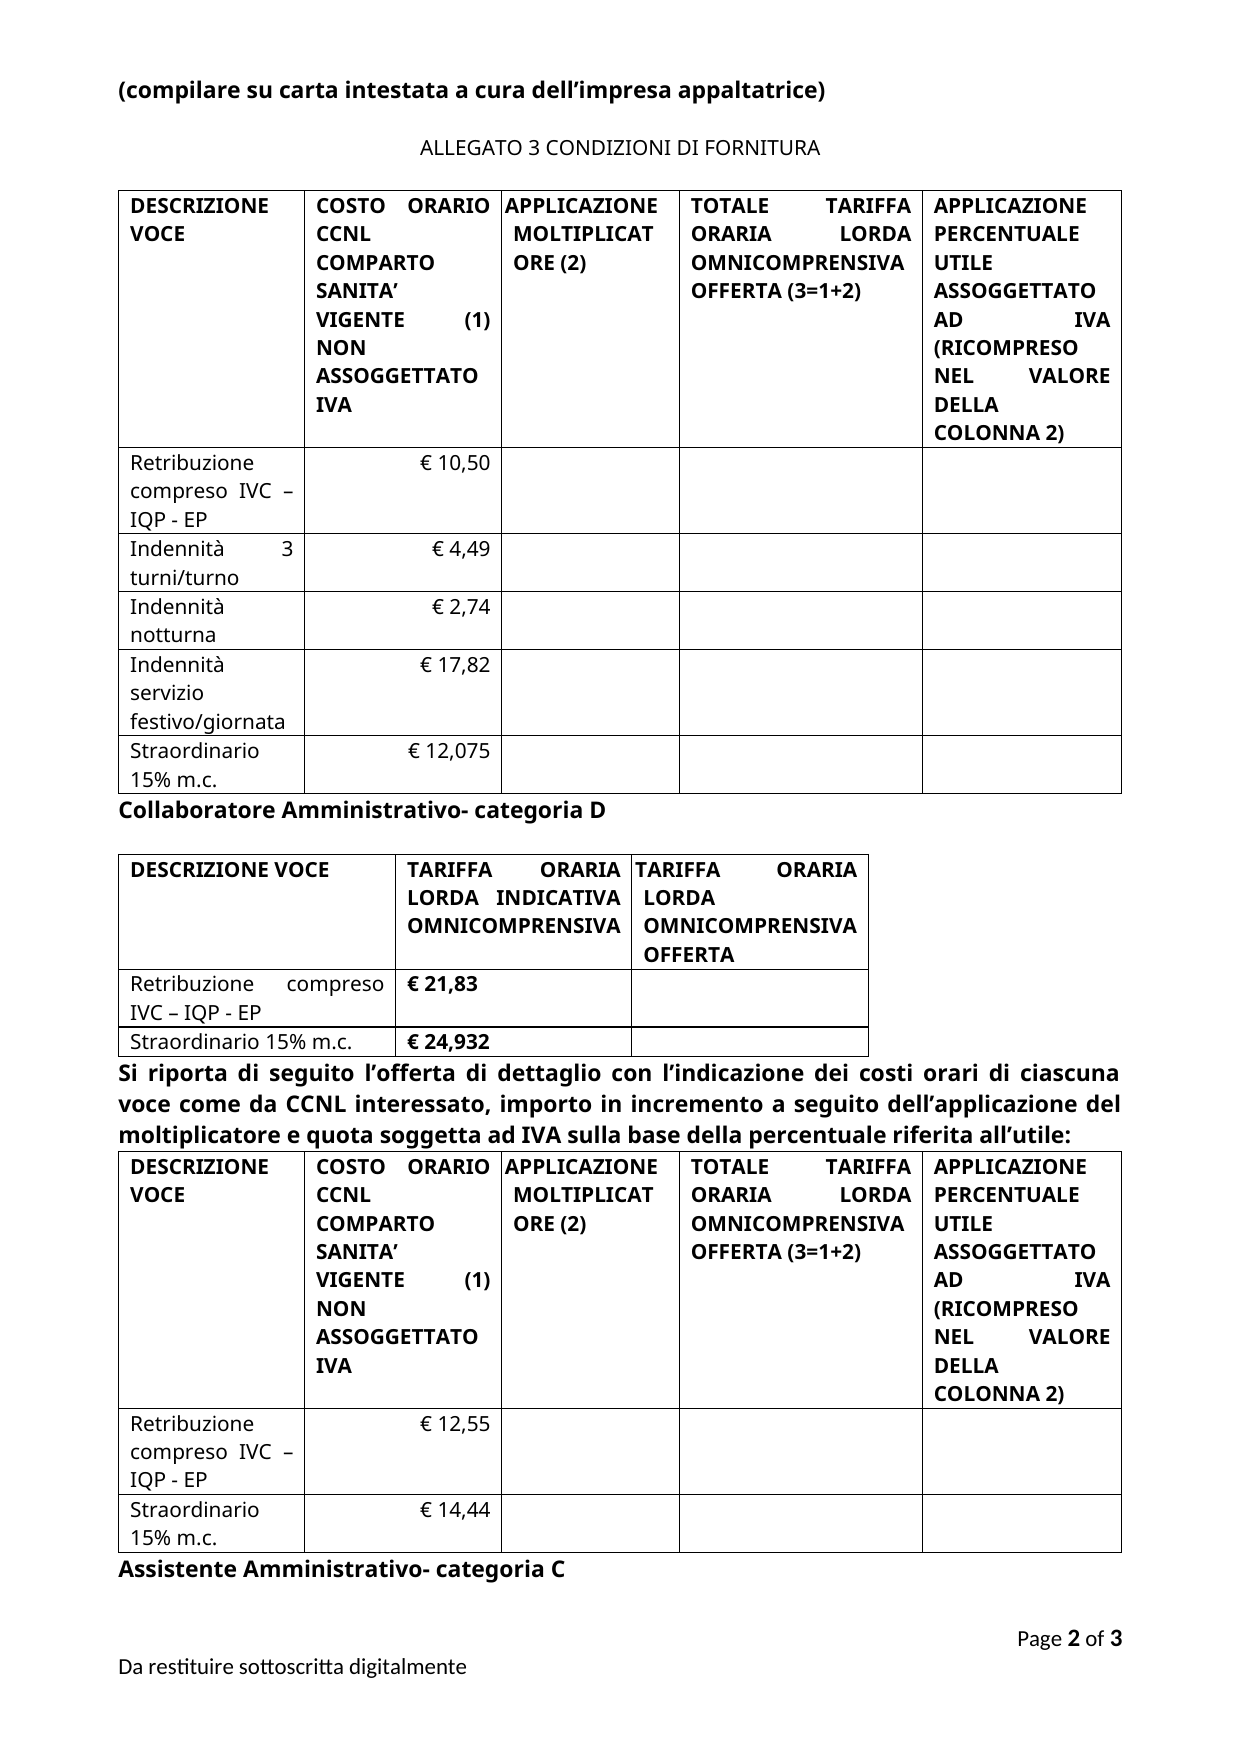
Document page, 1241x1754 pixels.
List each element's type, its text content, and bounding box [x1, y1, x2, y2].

table_header DESCRIZIONE VOCE [119, 855, 395, 968]
table_header DESCRIZIONE VOCE [119, 1152, 304, 1408]
table_header TARIFFA ORARIA LORDA INDICATIVA OMNICOMPRENSIVA [396, 855, 631, 968]
table_cell [923, 534, 1121, 591]
table_cell [680, 1409, 922, 1494]
table_header APPLICAZIONE MOLTIPLICATORE (2) [502, 1152, 679, 1408]
table_cell Retribuzione compreso IVC – IQP - EP [119, 970, 395, 1026]
text Collaboratore Amministrativo- categoria D [118, 794, 1122, 826]
table_header APPLICAZIONE MOLTIPLICATORE (2) [502, 191, 679, 447]
table_cell Straordinario 15% m.c. [119, 736, 304, 793]
table_cell [502, 1409, 679, 1494]
table_cell [502, 650, 679, 735]
table_header APPLICAZIONE PERCENTUALE UTILE ASSOGGETTATO AD IVA (RICOMPRESO NEL VALORE DELLA COLONNA 2) [923, 191, 1121, 447]
table_cell € 14,44 [305, 1495, 501, 1552]
table_cell [502, 448, 679, 533]
table_cell € 21,83 [396, 970, 631, 1026]
table_cell [502, 1495, 679, 1552]
table_header TOTALE TARIFFA ORARIA LORDA OMNICOMPRENSIVA OFFERTA (3=1+2) [680, 1152, 922, 1408]
table_cell [923, 592, 1121, 649]
table_cell € 12,55 [305, 1409, 501, 1494]
table_cell [632, 1028, 868, 1056]
table_cell Straordinario 15% m.c. [119, 1495, 304, 1552]
table_cell [502, 736, 679, 793]
table_cell [923, 1409, 1121, 1494]
table_cell Retribuzione compreso IVC – IQP - EP [119, 1409, 304, 1494]
table_header TARIFFA ORARIA LORDA OMNICOMPRENSIVA OFFERTA [632, 855, 868, 968]
table_cell [680, 534, 922, 591]
table_header COSTO ORARIO CCNL COMPARTO SANITA’ VIGENTE (1) NON ASSOGGETTATO IVA [305, 1152, 501, 1408]
table_cell € 4,49 [305, 534, 501, 591]
table_cell [680, 448, 922, 533]
table_cell Indennità servizio festivo/giornata [119, 650, 304, 735]
table_cell [923, 736, 1121, 793]
table_cell Indennità notturna [119, 592, 304, 649]
table_cell [680, 736, 922, 793]
table_header TOTALE TARIFFA ORARIA LORDA OMNICOMPRENSIVA OFFERTA (3=1+2) [680, 191, 922, 447]
table_cell [502, 534, 679, 591]
table_header APPLICAZIONE PERCENTUALE UTILE ASSOGGETTATO AD IVA (RICOMPRESO NEL VALORE DELLA COLONNA 2) [923, 1152, 1121, 1408]
table_cell [632, 970, 868, 1026]
table_header DESCRIZIONE VOCE [119, 191, 304, 447]
table_cell [923, 650, 1121, 735]
text Assistente Amministrativo- categoria C [118, 1553, 1122, 1584]
table_cell [923, 1495, 1121, 1552]
table_cell [680, 1495, 922, 1552]
table_cell € 2,74 [305, 592, 501, 649]
table_cell [680, 650, 922, 735]
table_cell [923, 448, 1121, 533]
table_cell € 24,932 [396, 1028, 631, 1056]
table_cell [680, 592, 922, 649]
table_cell Indennità 3 turni/turno [119, 534, 304, 591]
table_cell [502, 592, 679, 649]
table_cell € 17,82 [305, 650, 501, 735]
table_cell Straordinario 15% m.c. [119, 1028, 395, 1056]
table_cell Retribuzione compreso IVC – IQP - EP [119, 448, 304, 533]
table_header COSTO ORARIO CCNL COMPARTO SANITA’ VIGENTE (1) NON ASSOGGETTATO IVA [305, 191, 501, 447]
text Si riporta di seguito l’offerta di dettaglio con l’indicazione dei costi orari di ciascuna voce come da CCNL interessato, importo in incremento a seguito dell’applicazione del moltiplicatore e quota soggetta ad IVA sulla base della percentuale riferita all’utile: [118, 1057, 1122, 1151]
table_cell € 12,075 [305, 736, 501, 793]
table_cell € 10,50 [305, 448, 501, 533]
